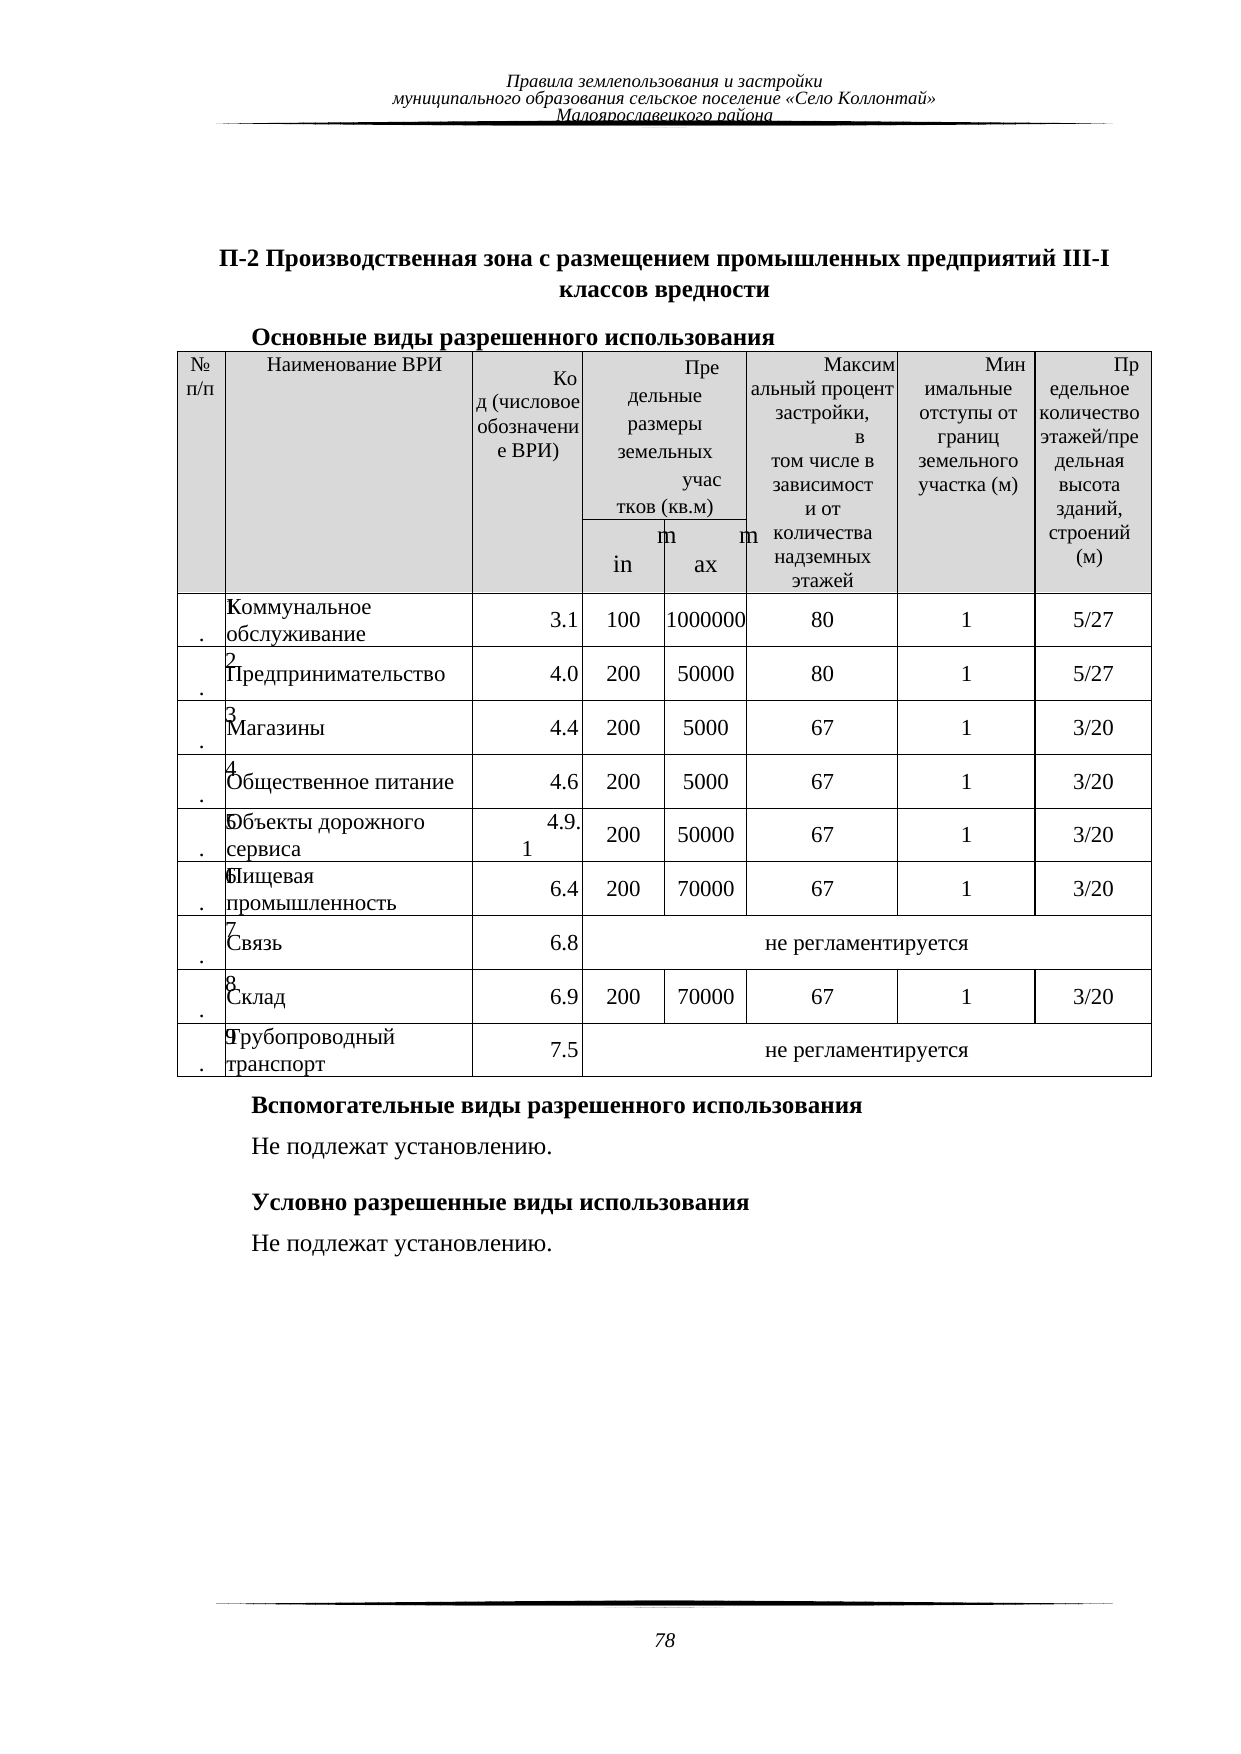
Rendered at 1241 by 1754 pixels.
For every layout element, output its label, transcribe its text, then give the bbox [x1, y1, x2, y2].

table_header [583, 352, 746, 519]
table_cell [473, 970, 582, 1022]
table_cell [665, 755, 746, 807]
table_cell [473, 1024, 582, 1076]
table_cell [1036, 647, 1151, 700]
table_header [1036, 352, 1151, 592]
text Вспомогательные виды разрешенного использования [177, 1090, 1152, 1118]
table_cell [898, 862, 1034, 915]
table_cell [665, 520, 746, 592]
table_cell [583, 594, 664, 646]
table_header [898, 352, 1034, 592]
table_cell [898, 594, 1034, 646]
text Основные виды разрешенного использования [177, 322, 1152, 351]
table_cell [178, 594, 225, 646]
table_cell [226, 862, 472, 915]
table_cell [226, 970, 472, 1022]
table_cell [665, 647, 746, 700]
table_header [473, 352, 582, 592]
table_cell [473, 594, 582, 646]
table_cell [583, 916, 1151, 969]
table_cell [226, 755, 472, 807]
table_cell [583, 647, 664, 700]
text Не подлежат установлению. [177, 1131, 1152, 1160]
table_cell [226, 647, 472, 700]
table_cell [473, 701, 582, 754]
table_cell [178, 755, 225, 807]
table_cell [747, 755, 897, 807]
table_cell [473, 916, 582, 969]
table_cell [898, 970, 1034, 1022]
text Не подлежат установлению. [177, 1228, 1152, 1257]
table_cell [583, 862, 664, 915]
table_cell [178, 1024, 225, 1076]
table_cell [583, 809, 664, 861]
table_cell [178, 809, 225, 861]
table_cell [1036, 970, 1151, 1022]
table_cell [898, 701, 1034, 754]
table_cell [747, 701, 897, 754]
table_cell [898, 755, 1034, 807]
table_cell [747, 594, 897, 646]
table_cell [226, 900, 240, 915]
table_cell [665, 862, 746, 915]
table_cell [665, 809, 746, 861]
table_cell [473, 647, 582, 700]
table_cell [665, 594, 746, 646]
text Условно разрешенные виды использования [177, 1187, 1152, 1215]
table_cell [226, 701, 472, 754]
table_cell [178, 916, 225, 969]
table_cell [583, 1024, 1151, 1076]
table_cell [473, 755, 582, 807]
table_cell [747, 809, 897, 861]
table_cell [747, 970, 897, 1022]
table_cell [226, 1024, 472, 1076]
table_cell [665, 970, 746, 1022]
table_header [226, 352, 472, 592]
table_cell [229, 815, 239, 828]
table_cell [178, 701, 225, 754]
picture [215, 119, 1113, 128]
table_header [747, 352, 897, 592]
text П-2 Производственная зона с размещением промышленных предприятий III-I классов вредности [177, 243, 1152, 303]
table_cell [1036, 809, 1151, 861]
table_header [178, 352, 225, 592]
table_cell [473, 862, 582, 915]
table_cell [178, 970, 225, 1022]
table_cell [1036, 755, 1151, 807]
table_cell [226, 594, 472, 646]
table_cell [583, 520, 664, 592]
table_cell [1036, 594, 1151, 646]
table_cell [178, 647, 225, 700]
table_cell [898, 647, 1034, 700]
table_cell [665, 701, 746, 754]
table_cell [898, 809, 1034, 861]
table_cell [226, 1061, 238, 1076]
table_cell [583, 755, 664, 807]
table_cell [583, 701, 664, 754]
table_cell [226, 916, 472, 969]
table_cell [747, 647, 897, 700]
picture [215, 1600, 1113, 1608]
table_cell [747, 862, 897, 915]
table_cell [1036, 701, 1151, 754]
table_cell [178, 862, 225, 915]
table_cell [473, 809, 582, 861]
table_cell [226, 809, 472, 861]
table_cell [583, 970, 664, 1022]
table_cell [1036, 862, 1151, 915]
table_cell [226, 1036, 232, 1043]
